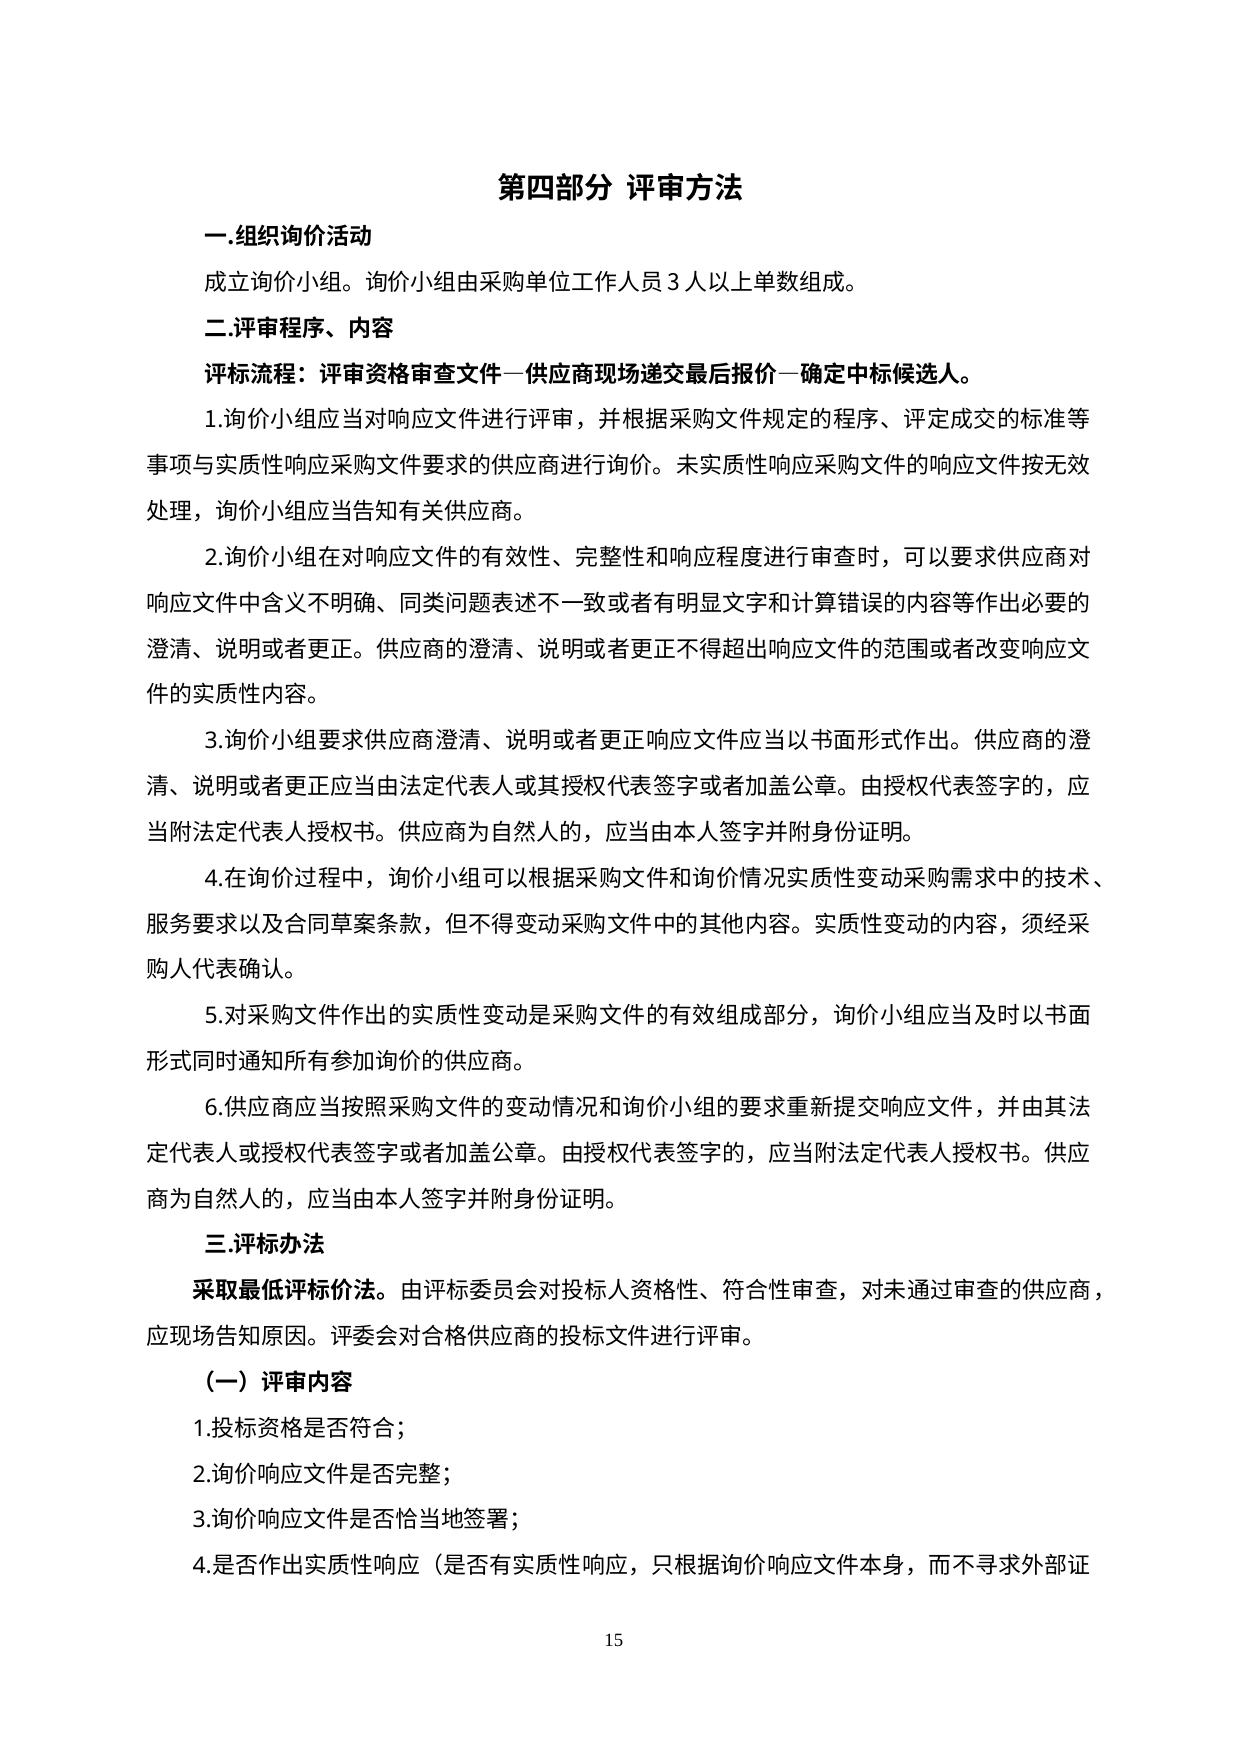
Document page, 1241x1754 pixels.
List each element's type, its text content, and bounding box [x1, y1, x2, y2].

text 三.评标办法 [146, 1216, 1094, 1262]
list 评审内容 [146, 1354, 1094, 1399]
text 成立询价小组。询价小组由采购单位工作人员3人以上单数组成。 [146, 254, 1094, 299]
text 2.询价小组在对响应文件的有效性、完整性和响应程度进行审查时，可以要求供应商对响应文件中含义不明确、同类问题表述不一致或者有明显文字和计算错误的内容等作出必要的澄清、说明或者更正。供应商的澄清、说明或者更正不得超出响应文件的范围或者改变响应文件的实质性内容。 [146, 529, 1094, 712]
text 1.询价小组应当对响应文件进行评审，并根据采购文件规定的程序、评定成交的标准等事项与实质性响应采购文件要求的供应商进行询价。未实质性响应采购文件的响应文件按无效处理，询价小组应当告知有关供应商。 [146, 391, 1094, 529]
text 5.对采购文件作出的实质性变动是采购文件的有效组成部分，询价小组应当及时以书面形式同时通知所有参加询价的供应商。 [146, 987, 1094, 1079]
text 第四部分 评审方法 [146, 162, 1094, 208]
text 采取最低评标价法。由评标委员会对投标人资格性、符合性审查，对未通过审查的供应商，应现场告知原因。评委会对合格供应商的投标文件进行评审。 [146, 1262, 1094, 1354]
text 4.在询价过程中，询价小组可以根据采购文件和询价情况实质性变动采购需求中的技术、服务要求以及合同草案条款，但不得变动采购文件中的其他内容。实质性变动的内容，须经采购人代表确认。 [146, 849, 1094, 987]
text 1.投标资格是否符合； [146, 1399, 1094, 1445]
text 3.询价响应文件是否恰当地签署； [146, 1491, 1094, 1537]
text 3.询价小组要求供应商澄清、说明或者更正响应文件应当以书面形式作出。供应商的澄清、说明或者更正应当由法定代表人或其授权代表签字或者加盖公章。由授权代表签字的，应当附法定代表人授权书。供应商为自然人的，应当由本人签字并附身份证明。 [146, 712, 1094, 849]
text 一.组织询价活动 [146, 208, 1094, 254]
text 2.询价响应文件是否完整； [146, 1445, 1094, 1491]
text 6.供应商应当按照采购文件的变动情况和询价小组的要求重新提交响应文件，并由其法定代表人或授权代表签字或者加盖公章。由授权代表签字的，应当附法定代表人授权书。供应商为自然人的，应当由本人签字并附身份证明。 [146, 1079, 1094, 1216]
text 评标流程：评审资格审查文件—供应商现场递交最后报价—确定中标候选人。 [146, 345, 1094, 391]
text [146, 1537, 1094, 1583]
text 二.评审程序、内容 [146, 299, 1094, 345]
